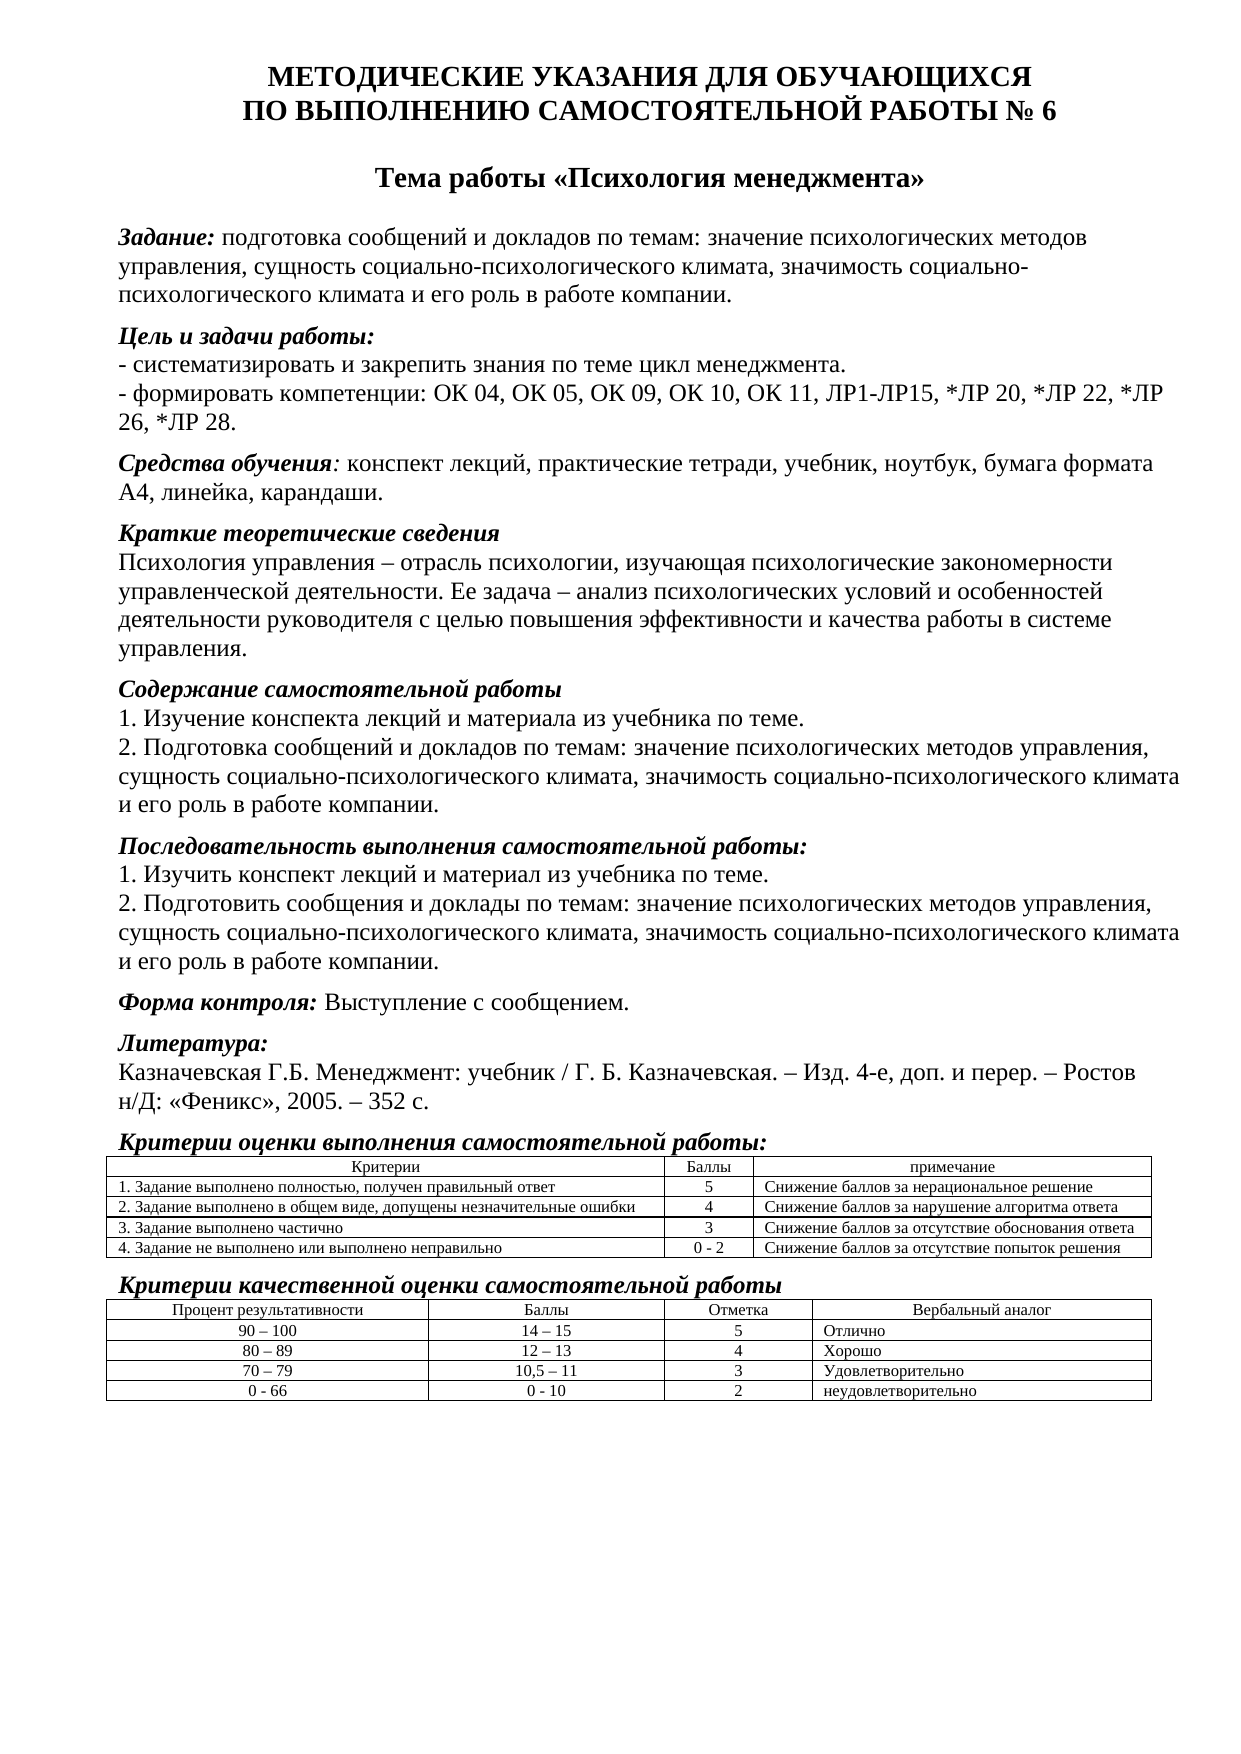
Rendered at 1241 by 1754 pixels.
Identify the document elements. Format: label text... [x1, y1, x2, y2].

table_cell Снижение баллов за нерациональное решение [754, 1177, 1151, 1196]
table_cell 5 [665, 1320, 812, 1339]
table_cell 5 [665, 1177, 753, 1196]
table_cell Снижение баллов за нарушение алгоритма ответа [754, 1197, 1151, 1216]
text Средства обучения: конспект лекций, практические тетради, учебник, ноутбук, бумага формата А4, линейка, карандаши. [118, 448, 1181, 506]
text МЕТОДИЧЕСКИЕ УКАЗАНИЯ ДЛЯ ОБУЧАЮЩИХСЯ [118, 59, 1181, 93]
table_cell 3 [665, 1218, 753, 1237]
table_cell 3. Задание выполнено частично [107, 1218, 664, 1237]
text Казначевская Г.Б. Менеджмент: учебник / Г. Б. Казначевская. – Изд. 4-е, доп. и перер. – Ростов н/Д: «Феникс», 2005. – 352 с. [118, 1057, 1181, 1114]
text - формировать компетенции: ОК 04, ОК 05, ОК 09, ОК 10, ОК 11, ЛР1-ЛР15, *ЛР 20, *ЛР 22, *ЛР 26, *ЛР 28. [118, 378, 1181, 436]
text Психология управления – отрасль психологии, изучающая психологические закономерности управленческой деятельности. Ее задача – анализ психологических условий и особенностей деятельности руководителя с целью повышения эффективности и качества работы в системе управления. [118, 547, 1181, 662]
table_cell неудовлетворительно [813, 1381, 1151, 1400]
table_cell 2 [665, 1381, 812, 1400]
table_header Процент результативности [107, 1300, 428, 1319]
table_cell 4. Задание не выполнено или выполнено неправильно [107, 1238, 664, 1257]
table_cell 12 – 13 [429, 1341, 664, 1360]
table_cell Удовлетворительно [813, 1361, 1151, 1380]
table_cell Снижение баллов за отсутствие попыток решения [754, 1238, 1151, 1257]
text 2. Подготовить сообщения и доклады по темам: значение психологических методов управления, сущность социально-психологического климата, значимость социально-психологического климата и его роль в работе компании. [118, 888, 1181, 974]
table_cell 4 [665, 1197, 753, 1216]
table_cell 0 - 10 [429, 1381, 664, 1400]
table_cell Хорошо [813, 1341, 1151, 1360]
table_cell 0 - 2 [665, 1238, 753, 1257]
text Задание: подготовка сообщений и докладов по темам: значение психологических методов управления, сущность социально-психологического климата, значимость социально-психологического климата и его роль в работе компании. [118, 222, 1181, 308]
table_header Баллы [429, 1300, 664, 1319]
text 1. Изучить конспект лекций и материал из учебника по теме. [118, 859, 1181, 888]
table_cell 14 – 15 [429, 1320, 664, 1339]
table_cell 1. Задание выполнено полностью, получен правильный ответ [107, 1177, 664, 1196]
table_cell 0 - 66 [107, 1381, 428, 1400]
table_cell 4 [665, 1341, 812, 1360]
table_header Отметка [665, 1300, 812, 1319]
text ПО ВЫПОЛНЕНИЮ САМОСТОЯТЕЛЬНОЙ РАБОТЫ № 6 [118, 93, 1181, 126]
text Форма контроля: Выступление с сообщением. [118, 987, 1181, 1016]
text Литература: [118, 1028, 1181, 1057]
text 1. Изучение конспекта лекций и материала из учебника по теме. [118, 703, 1181, 732]
text Тема работы «Психология менеджмента» [118, 160, 1181, 193]
table_cell 90 – 100 [107, 1320, 428, 1339]
table_cell 3 [665, 1361, 812, 1380]
table_cell Отлично [813, 1320, 1151, 1339]
table_header примечание [754, 1157, 1151, 1176]
table_cell 70 – 79 [107, 1361, 428, 1380]
text Цель и задачи работы: [118, 321, 1181, 349]
text Краткие теоретические сведения [118, 518, 1181, 547]
text 2. Подготовка сообщений и докладов по темам: значение психологических методов управления, сущность социально-психологического климата, значимость социально-психологического климата и его роль в работе компании. [118, 732, 1181, 818]
table_header Вербальный аналог [813, 1300, 1151, 1319]
table_header Баллы [665, 1157, 753, 1176]
text Содержание самостоятельной работы [118, 674, 1181, 703]
text Последовательность выполнения самостоятельной работы: [118, 831, 1181, 859]
text - систематизировать и закрепить знания по теме цикл менеджмента. [118, 349, 1181, 378]
table_cell 10,5 – 11 [429, 1361, 664, 1380]
table_cell 80 – 89 [107, 1341, 428, 1360]
table_cell Снижение баллов за отсутствие обоснования ответа [754, 1218, 1151, 1237]
text Критерии оценки выполнения самостоятельной работы: [118, 1127, 1181, 1156]
text Критерии качественной оценки самостоятельной работы [118, 1270, 1181, 1299]
table_header Критерии [107, 1157, 664, 1176]
table_cell 2. Задание выполнено в общем виде, допущены незначительные ошибки [107, 1197, 664, 1216]
